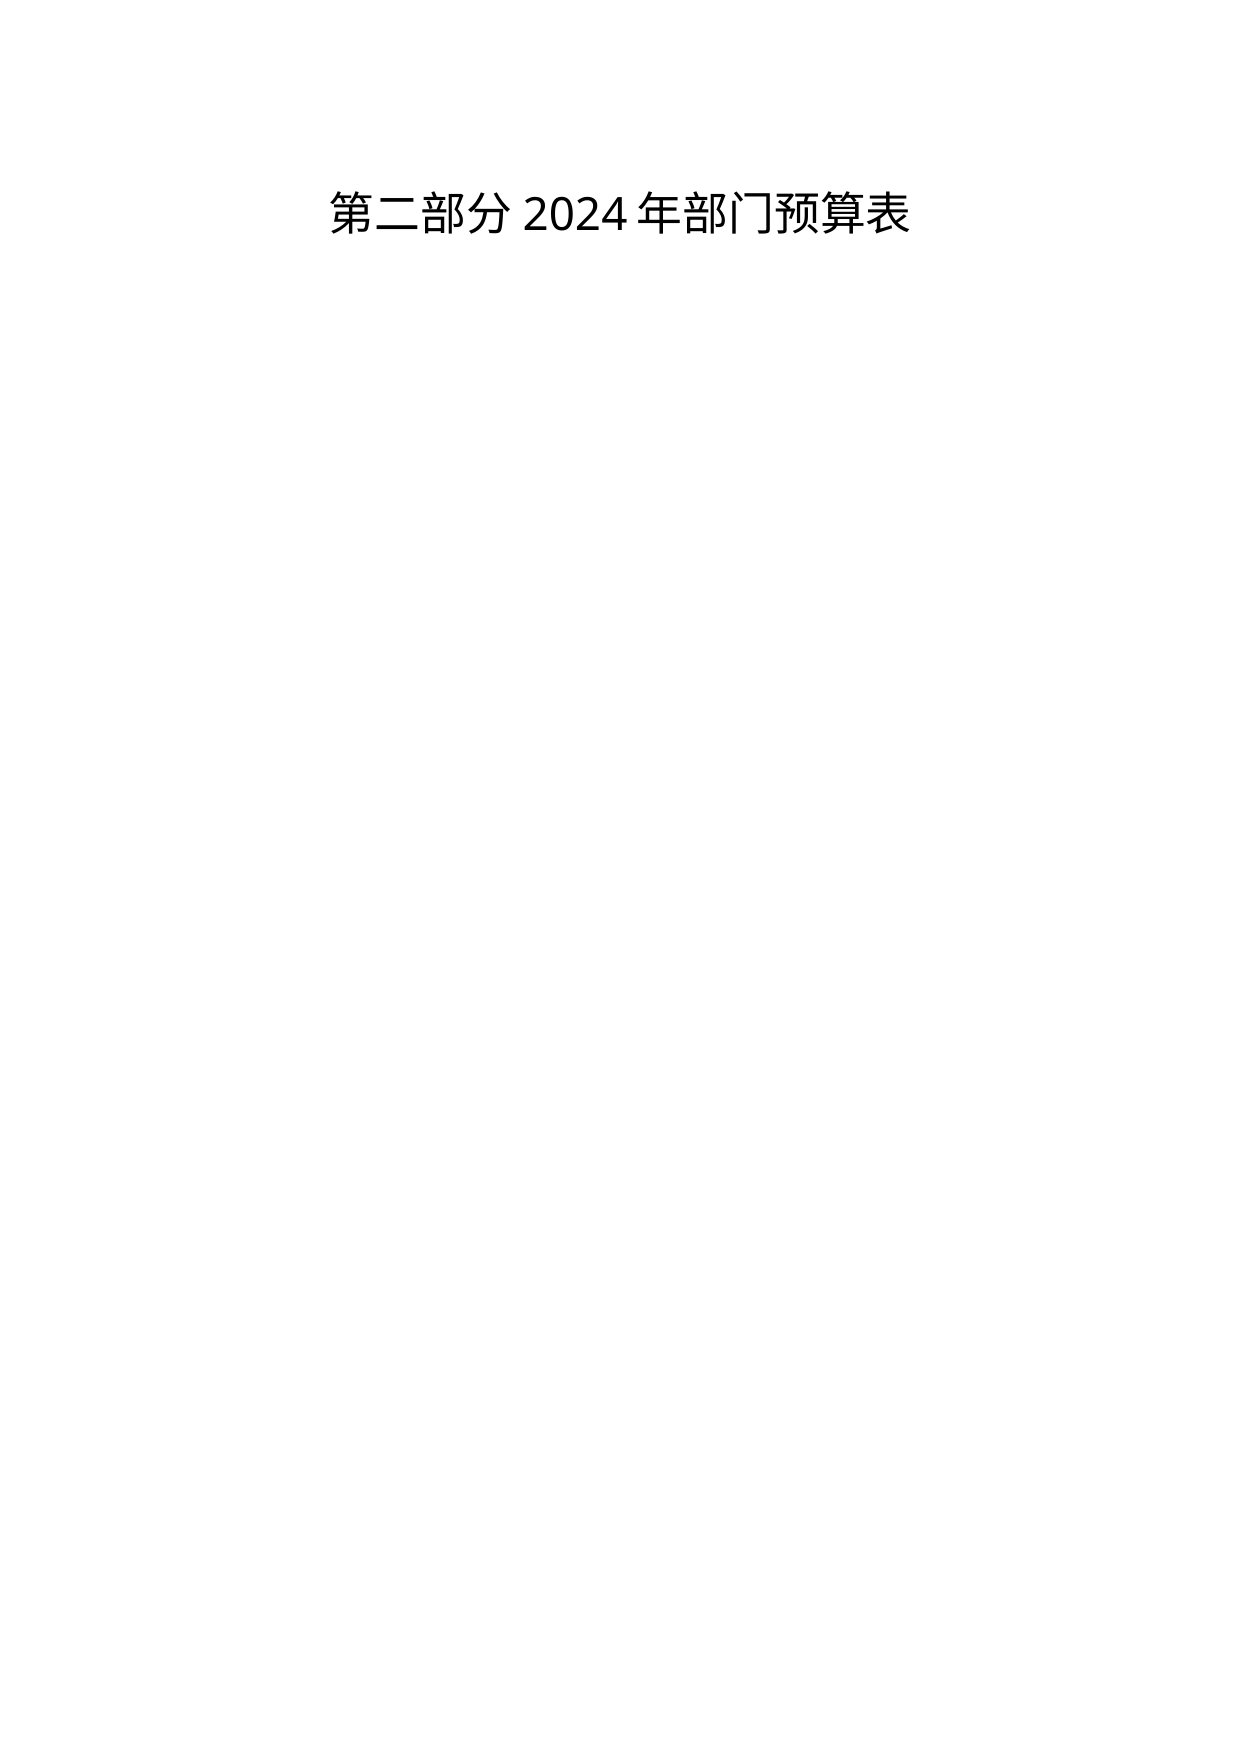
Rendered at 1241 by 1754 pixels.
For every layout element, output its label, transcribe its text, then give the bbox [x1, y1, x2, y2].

list 2024年部门预算表 [187, 162, 1053, 259]
